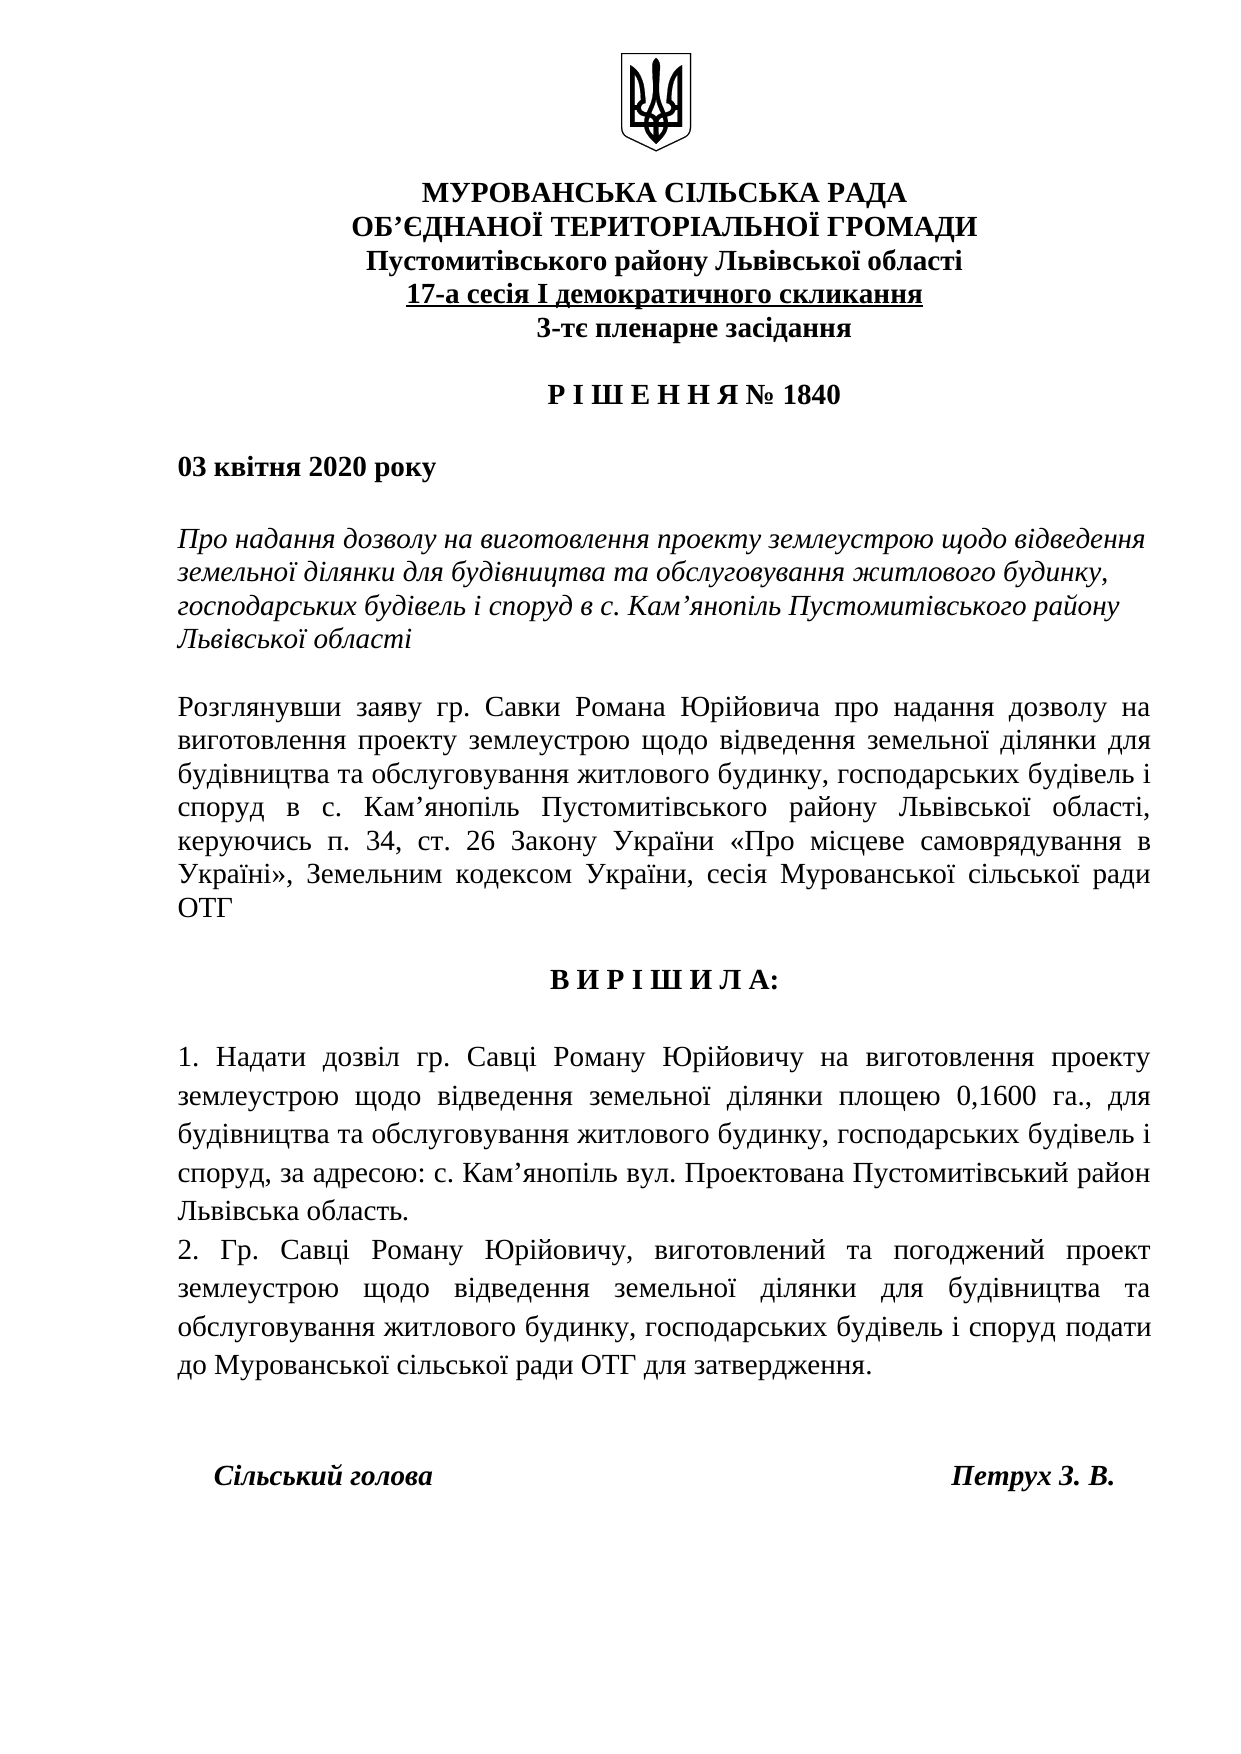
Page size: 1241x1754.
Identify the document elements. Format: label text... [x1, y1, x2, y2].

text Розглянувши заяву гр. Савки Романа Юрійовича про надання дозволу на виготовлення проекту землеустрою щодо відведення земельної ділянки для будівництва та обслуговування житлового будинку, господарських будівель і споруд в с. Кам’янопіль Пустомитівського району Львівської області, керуючись п. 34, ст. 26 Закону України «Про місцеве самоврядування в Україні», Земельним кодексом України, сесія Мурованської сільської ради ОТГ [177, 689, 1152, 923]
text 3-тє пленарне засідання [177, 310, 1211, 343]
text МУРОВАНСЬКА СІЛЬСЬКА РАДА [177, 176, 1152, 209]
text В И Р І Ш И Л А: [177, 962, 1152, 996]
text Пустомитівського району Львівської області [177, 243, 1152, 276]
text 2. Гр. Савці Роману Юрійовичу, виготовлений та погоджений проект землеустрою щодо відведення земельної ділянки для будівництва та обслуговування житлового будинку, господарських будівель і споруд подати до Мурованської сільської ради ОТГ для затвердження. [177, 1232, 1152, 1381]
text Сільський голова Петрух З. В. [177, 1458, 1152, 1492]
text 1. Надати дозвіл гр. Савці Роману Юрійовичу на виготовлення проекту землеустрою щодо відведення земельної ділянки площею 0,1600 га., для будівництва та обслуговування житлового будинку, господарських будівель і споруд, за адресою: с. Кам’янопіль вул. Проектована Пустомитівський район Львівська область. [177, 1039, 1152, 1227]
text Р І Ш Е Н Н Я № 1840 [177, 377, 1211, 410]
text Про надання дозволу на виготовлення проекту землеустрою щодо відведення земельної ділянки для будівництва та обслуговування житлового будинку, господарських будівель і споруд в с. Кам’янопіль Пустомитівського району Львівської області [177, 521, 1152, 655]
text ОБ’ЄДНАНОЇ ТЕРИТОРІАЛЬНОЇ ГРОМАДИ [177, 209, 1152, 243]
text 03 квітня 2020 року [177, 449, 1152, 482]
text 17-а сесія І демократичного скликання [177, 276, 1152, 310]
